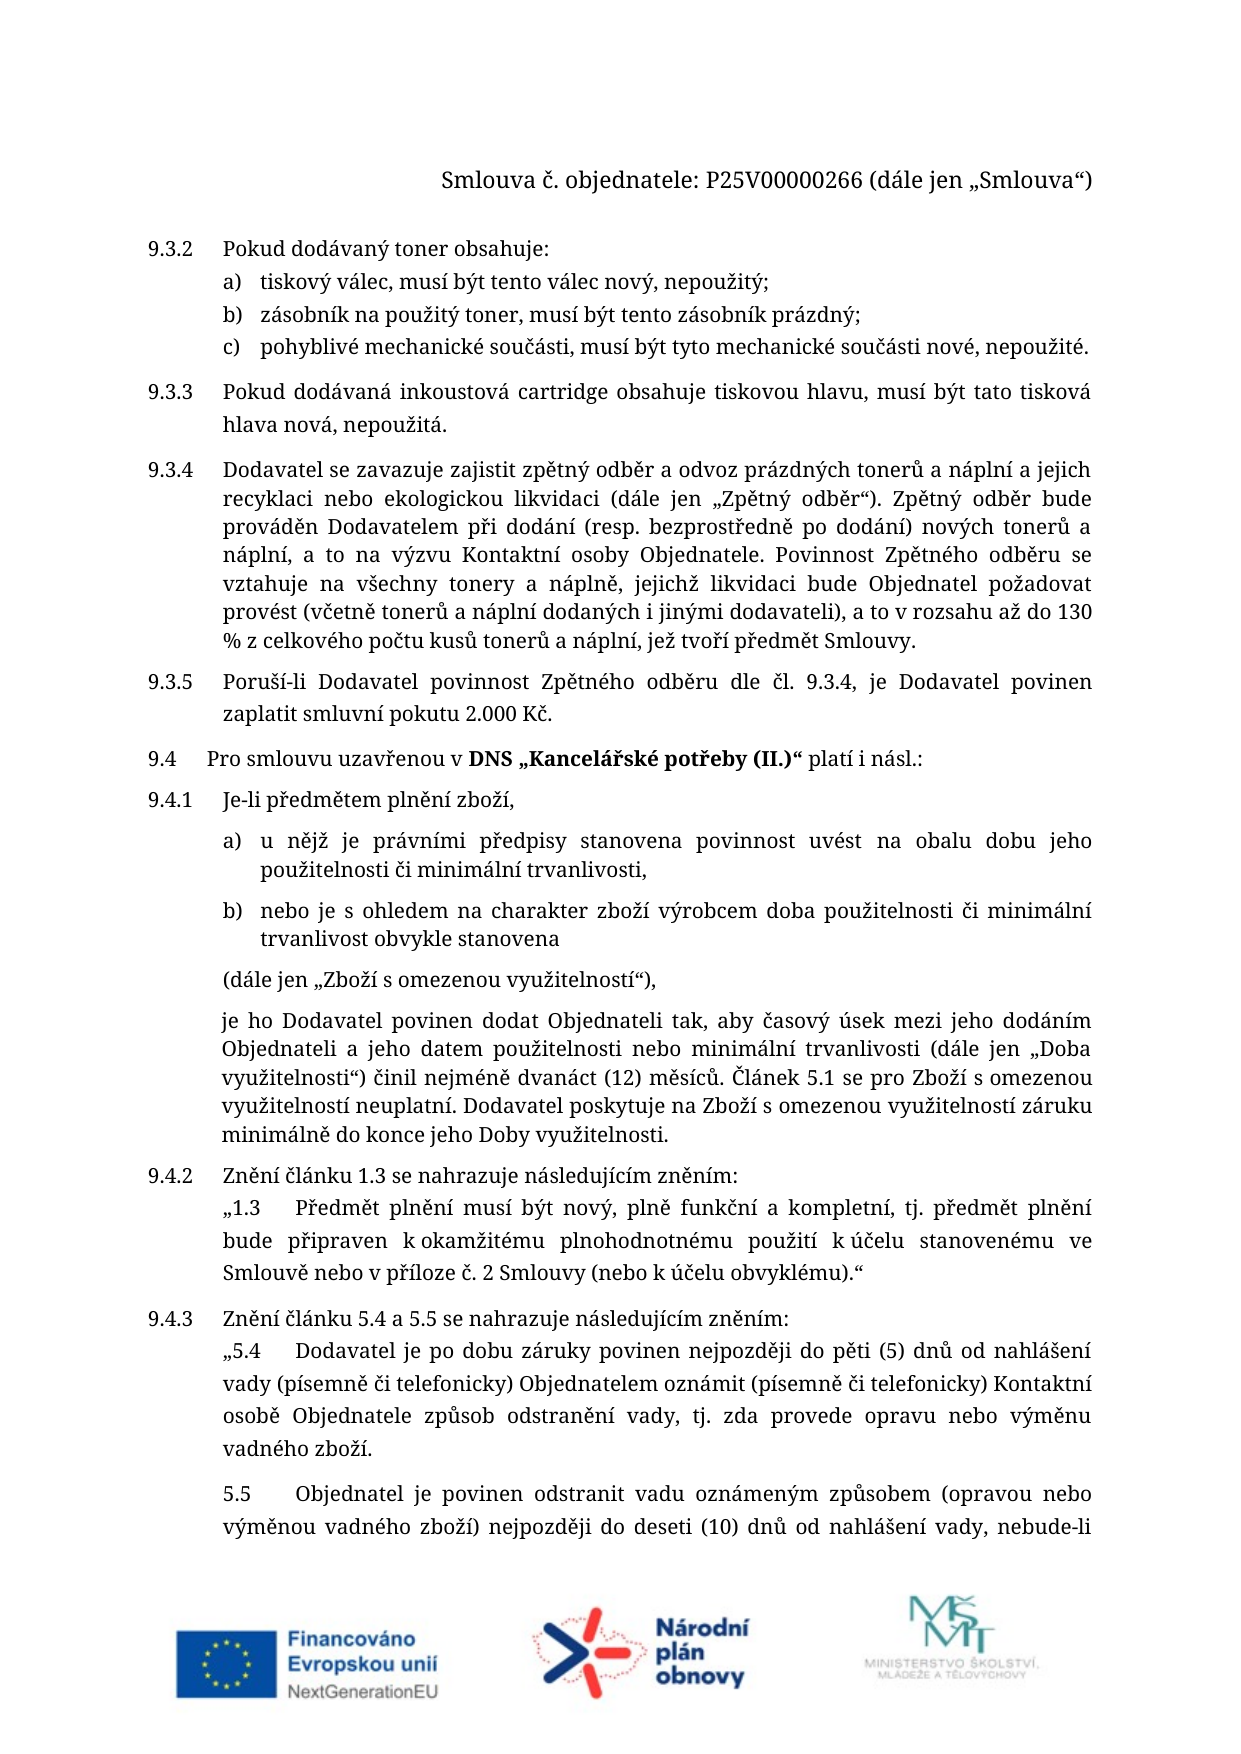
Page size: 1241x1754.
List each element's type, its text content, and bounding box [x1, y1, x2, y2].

list Pokud dodávaná inkoustová cartridge obsahuje tiskovou hlavu, musí být tato tisková hlava nová, nepoužitá. [148, 377, 1093, 438]
list Pro smlouvu uzavřenou v DNS „Kancelářské potřeby (II.)“ platí i násl.: [148, 744, 1093, 773]
list Dodavatel se zavazuje zajistit zpětný odběr a odvoz prázdných tonerů a náplní a jejich recyklaci nebo ekologickou likvidaci (dále jen „Zpětný odběr“). Zpětný odběr bude prováděn Dodavatelem při dodání (resp. bezprostředně po dodání) nových tonerů a náplní, a to na výzvu Kontaktní osoby Objednatele. Povinnost Zpětného odběru se vztahuje na všechny tonery a náplně, jejichž likvidaci bude Objednatel požadovat provést (včetně tonerů a náplní dodaných i jinými dodavateli), a to v rozsahu až do 130 % z celkového počtu kusů tonerů a náplní, jež tvoří předmět Smlouvy. [148, 455, 1093, 654]
list zásobník na použitý toner, musí být tento zásobník prázdný; [223, 300, 1093, 328]
list Znění článku 1.3 se nahrazuje následujícím zněním: [148, 1161, 1093, 1189]
list pohyblivé mechanické součásti, musí být tyto mechanické součásti nové, nepoužité. [223, 332, 1093, 361]
list „5.4 Dodavatel je po dobu záruky povinen nejpozději do pěti (5) dnů od nahlášení vady (písemně či telefonicky) Objednatelem oznámit (písemně či telefonicky) Kontaktní osobě Objednatele způsob odstranění vady, tj. zda provede opravu nebo výměnu vadného zboží. [223, 1336, 1093, 1462]
picture [147, 1548, 1093, 1726]
list Pokud dodávaný toner obsahuje: [148, 234, 1093, 263]
list Znění článku 5.4 a 5.5 se nahrazuje následujícím zněním: [148, 1304, 1093, 1332]
list tiskový válec, musí být tento válec nový, nepoužitý; [223, 267, 1093, 296]
list „1.3 Předmět plnění musí být nový, plně funkční a kompletní, tj. předmět plnění bude připraven k okamžitému plnohodnotnému použití k účelu stanovenému ve Smlouvě nebo v příloze č. 2 Smlouvy (nebo k účelu obvyklému).“ [223, 1193, 1093, 1287]
text je ho Dodavatel povinen dodat Objednateli tak, aby časový úsek mezi jeho dodáním Objednateli a jeho datem použitelnosti nebo minimální trvanlivosti (dále jen „Doba využitelnosti“) činil nejméně dvanáct (12) měsíců. Článek 5.1 se pro Zboží s omezenou využitelností neuplatní. Dodavatel poskytuje na Zboží s omezenou využitelností záruku minimálně do konce jeho Doby využitelnosti. [221, 1006, 1093, 1148]
list u nějž je právními předpisy stanovena povinnost uvést na obalu dobu jeho použitelnosti či minimální trvanlivosti, [223, 826, 1093, 883]
list Je-li předmětem plnění zboží, [148, 785, 1093, 814]
text (dále jen „Zboží s omezenou využitelností“), [223, 965, 1093, 993]
list nebo je s ohledem na charakter zboží výrobcem doba použitelnosti či minimální trvanlivost obvykle stanovena [223, 896, 1093, 953]
list Poruší-li Dodavatel povinnost Zpětného odběru dle čl. 9.3.4, je Dodavatel povinen zaplatit smluvní pokutu 2.000 Kč. [148, 667, 1093, 728]
